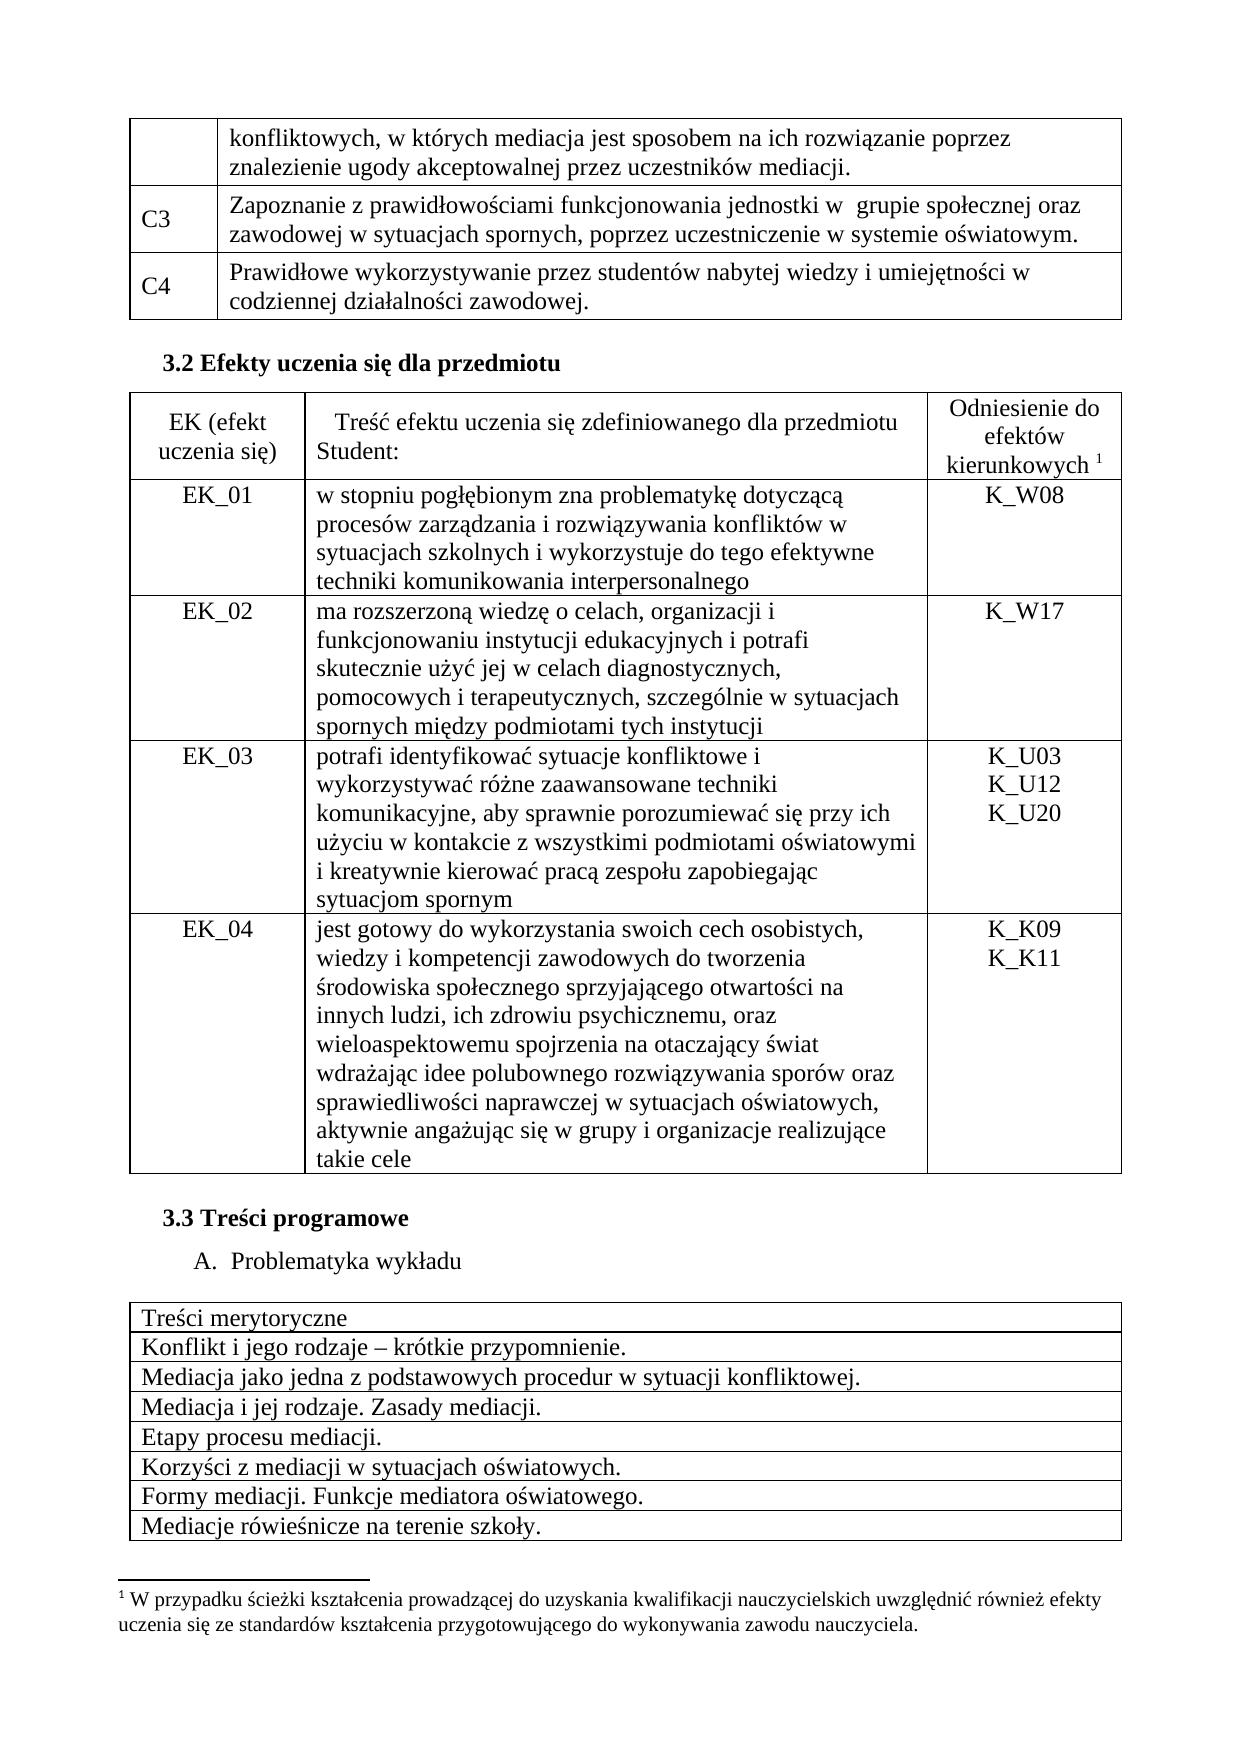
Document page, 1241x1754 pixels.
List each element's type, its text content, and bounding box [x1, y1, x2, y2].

table_header Treść efektu uczenia się zdefiniowanego dla przedmiotu Student: [306, 393, 927, 479]
table_cell EK_01 [131, 480, 304, 595]
list 3.3 Treści programowe [162, 1203, 1122, 1232]
table_cell C3 [131, 186, 217, 252]
table_header Odniesienie do efektów kierunkowych [928, 393, 1121, 479]
list Problematyka wykładu [193, 1246, 1122, 1275]
table_cell potrafi identyfikować sytuacje konfliktowe i wykorzystywać różne zaawansowane techniki komunikacyjne, aby sprawnie porozumiewać się przy ich użyciu w kontakcie z wszystkimi podmiotami oświatowymi i kreatywnie kierować pracą zespołu zapobiegając sytuacjom spornym [306, 741, 927, 913]
table_cell Mediacja jako jedna z podstawowych procedur w sytuacji konfliktowej. [131, 1362, 1121, 1391]
table_header EK (efekt uczenia się) [131, 393, 304, 479]
table_cell Mediacja i jej rodzaje. Zasady mediacji. [131, 1392, 1121, 1421]
table_cell K_W08 [928, 480, 1121, 595]
table_cell EK_02 [131, 596, 304, 740]
table_cell K_U03 K_U12 K_U20 [928, 741, 1121, 913]
table_cell ma rozszerzoną wiedzę o celach, organizacji i funkcjonowaniu instytucji edukacyjnych i potrafi skutecznie użyć jej w celach diagnostycznych, pomocowych i terapeutycznych, szczególnie w sytuacjach spornych między podmiotami tych instytucji [306, 596, 927, 740]
table_cell Etapy procesu mediacji. [131, 1422, 1121, 1451]
table_cell K_K09 K_K11 [928, 914, 1121, 1173]
table_cell w stopniu pogłębionym zna problematykę dotyczącą procesów zarządzania i rozwiązywania konfliktów w sytuacjach szkolnych i wykorzystuje do tego efektywne techniki komunikowania interpersonalnego [306, 480, 927, 595]
table_cell EK_03 [131, 741, 304, 913]
table_cell C2 [131, 119, 217, 185]
table_header Treści merytoryczne [131, 1303, 1121, 1331]
table_cell EK_04 [131, 914, 304, 1173]
table_cell Zapoznanie z prawidłowościami funkcjonowania jednostki w grupie społecznej oraz zawodowej w sytuacjach spornych, poprzez uczestniczenie w systemie oświatowym. [218, 186, 1121, 252]
table_cell Korzyści z mediacji w sytuacjach oświatowych. [131, 1452, 1121, 1480]
table_cell Mediacje rówieśnicze na terenie szkoły. [131, 1511, 1121, 1540]
table_cell K_W17 [928, 596, 1121, 740]
table_cell C4 [131, 253, 217, 319]
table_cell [218, 119, 1121, 185]
table_cell Prawidłowe wykorzystywanie przez studentów nabytej wiedzy i umiejętności w codziennej działalności zawodowej. [218, 253, 1121, 319]
text 3.2 Efekty uczenia się dla przedmiotu [162, 348, 1122, 377]
table_cell Konflikt i jego rodzaje – krótkie przypomnienie. [131, 1333, 1121, 1361]
table_cell Formy mediacji. Funkcje mediatora oświatowego. [131, 1481, 1121, 1510]
table_cell jest gotowy do wykorzystania swoich cech osobistych, wiedzy i kompetencji zawodowych do tworzenia środowiska społecznego sprzyjającego otwartości na innych ludzi, ich zdrowiu psychicznemu, oraz wieloaspektowemu spojrzenia na otaczający świat wdrażając idee polubownego rozwiązywania sporów oraz sprawiedliwości naprawczej w sytuacjach oświatowych, aktywnie angażując się w grupy i organizacje realizujące takie cele [306, 914, 927, 1173]
